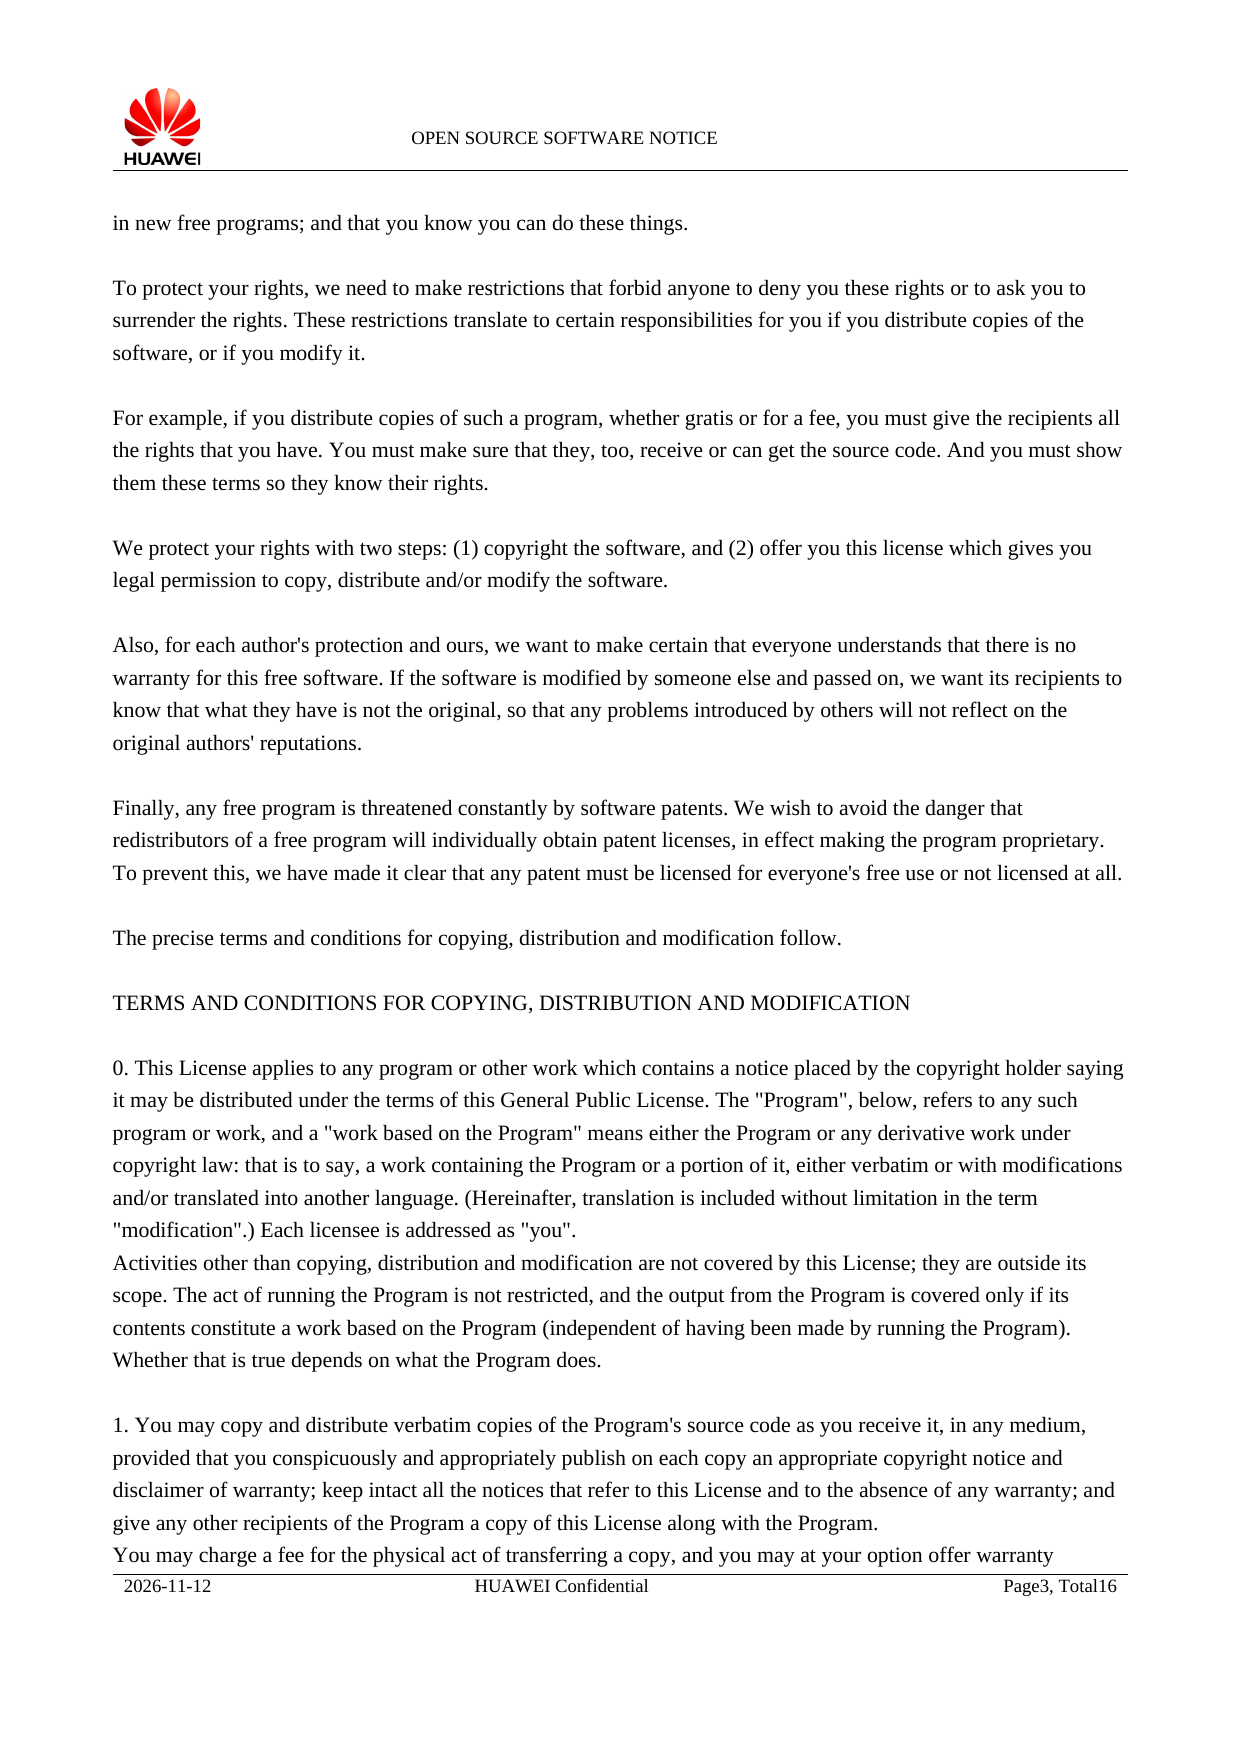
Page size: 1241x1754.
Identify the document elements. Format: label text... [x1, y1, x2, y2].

picture [124, 88, 201, 165]
